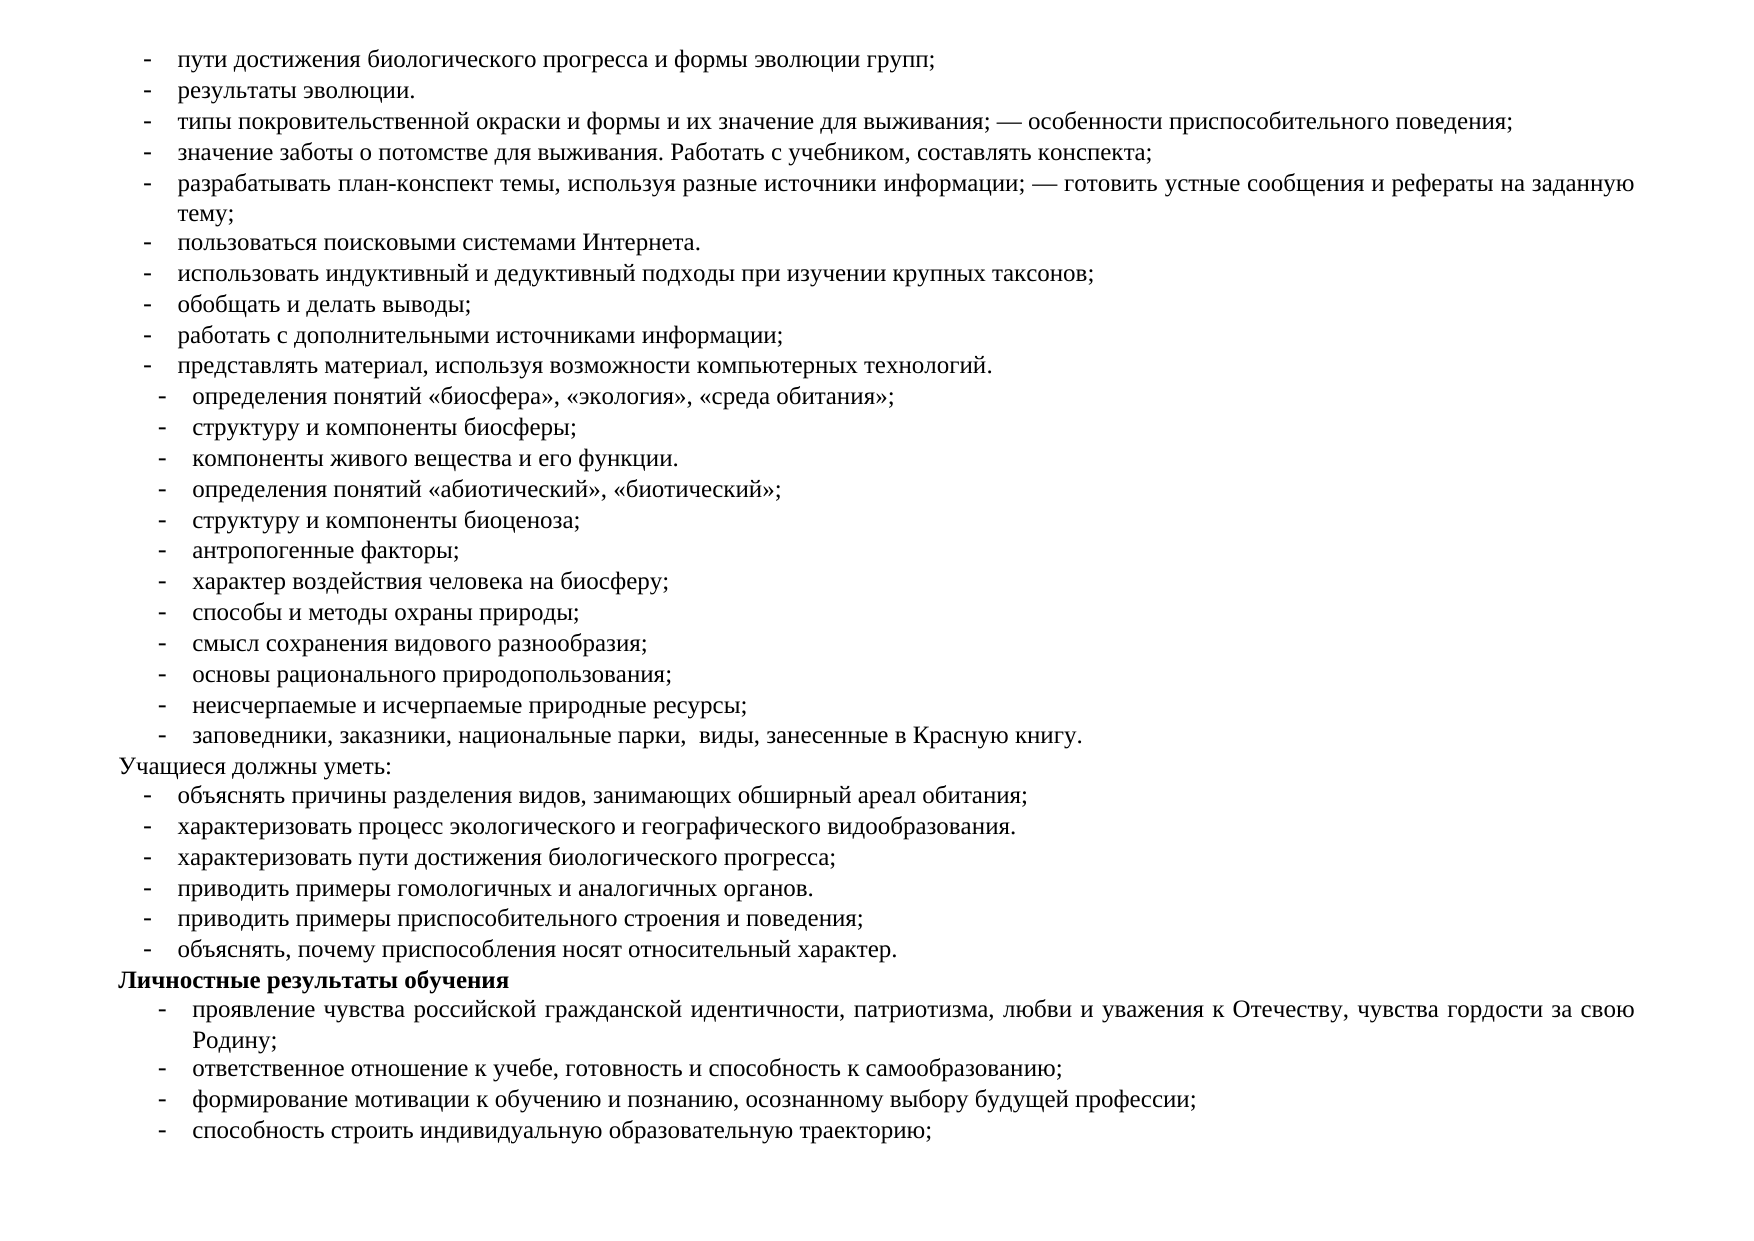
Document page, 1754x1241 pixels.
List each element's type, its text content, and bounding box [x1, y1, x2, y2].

text Учащиеся должны уметь: [118, 751, 1636, 780]
list определения понятий «абиотический», «биотический»; [154, 474, 1636, 505]
list объяснять причины разделения видов, занимающих обширный ареал обитания; [140, 780, 1636, 811]
list проявление чувства российской гражданской идентичности, патриотизма, любви и уважения к Отечеству, чувства гордости за свою Родину; [154, 994, 1636, 1053]
list характер воздействия человека на биосферу; [154, 566, 1636, 597]
list разрабатывать план-конспект темы, используя разные источники информации; — готовить устные сообщения и рефераты на заданную тему; [140, 168, 1636, 227]
list формирование мотивации к обучению и познанию, осознанному выбору будущей профессии; [154, 1084, 1636, 1115]
list неисчерпаемые и исчерпаемые природные ресурсы; [154, 690, 1636, 721]
list использовать индуктивный и дедуктивный подходы при изучении крупных таксонов; [140, 258, 1636, 289]
list ответственное отношение к учебе, готовность и способность к самообразованию; [154, 1053, 1636, 1084]
list представлять материал, используя возможности компьютерных технологий. [140, 351, 1636, 381]
list объяснять, почему приспособления носят относительный характер. [140, 934, 1636, 965]
list обобщать и делать выводы; [140, 289, 1636, 320]
text Личностные результаты обучения [118, 965, 1636, 994]
list результаты эволюции. [140, 75, 1636, 106]
list способы и методы охраны природы; [154, 597, 1636, 628]
list структуру и компоненты биоценоза; [154, 505, 1636, 536]
list основы рационального природопользования; [154, 659, 1636, 690]
list характеризовать процесс экологического и географического видообразования. [140, 811, 1636, 842]
list характеризовать пути достижения биологического прогресса; [140, 842, 1636, 873]
list работать с дополнительными источниками информации; [140, 320, 1636, 351]
list способность строить индивидуальную образовательную траекторию; [154, 1115, 1636, 1146]
list структуру и компоненты биосферы; [154, 412, 1636, 443]
list антропогенные факторы; [154, 536, 1636, 566]
list компоненты живого вещества и его функции. [154, 443, 1636, 474]
list приводить примеры гомологичных и аналогичных органов. [140, 873, 1636, 903]
list пути достижения биологического прогресса и формы эволюции групп; [140, 44, 1636, 75]
list определения понятий «биосфера», «экология», «среда обитания»; [154, 381, 1636, 412]
list значение заботы о потомстве для выживания. Работать с учебником, составлять конспекта; [140, 137, 1636, 168]
list приводить примеры приспособительного строения и поведения; [140, 903, 1636, 934]
list заповедники, заказники, национальные парки, виды, занесенные в Красную книгу. [154, 721, 1636, 751]
list типы покровительственной окраски и формы и их значение для выживания; — особенности приспособительного поведения; [140, 106, 1636, 137]
list пользоваться поисковыми системами Интернета. [140, 227, 1636, 258]
list смысл сохранения видового разнообразия; [154, 628, 1636, 659]
